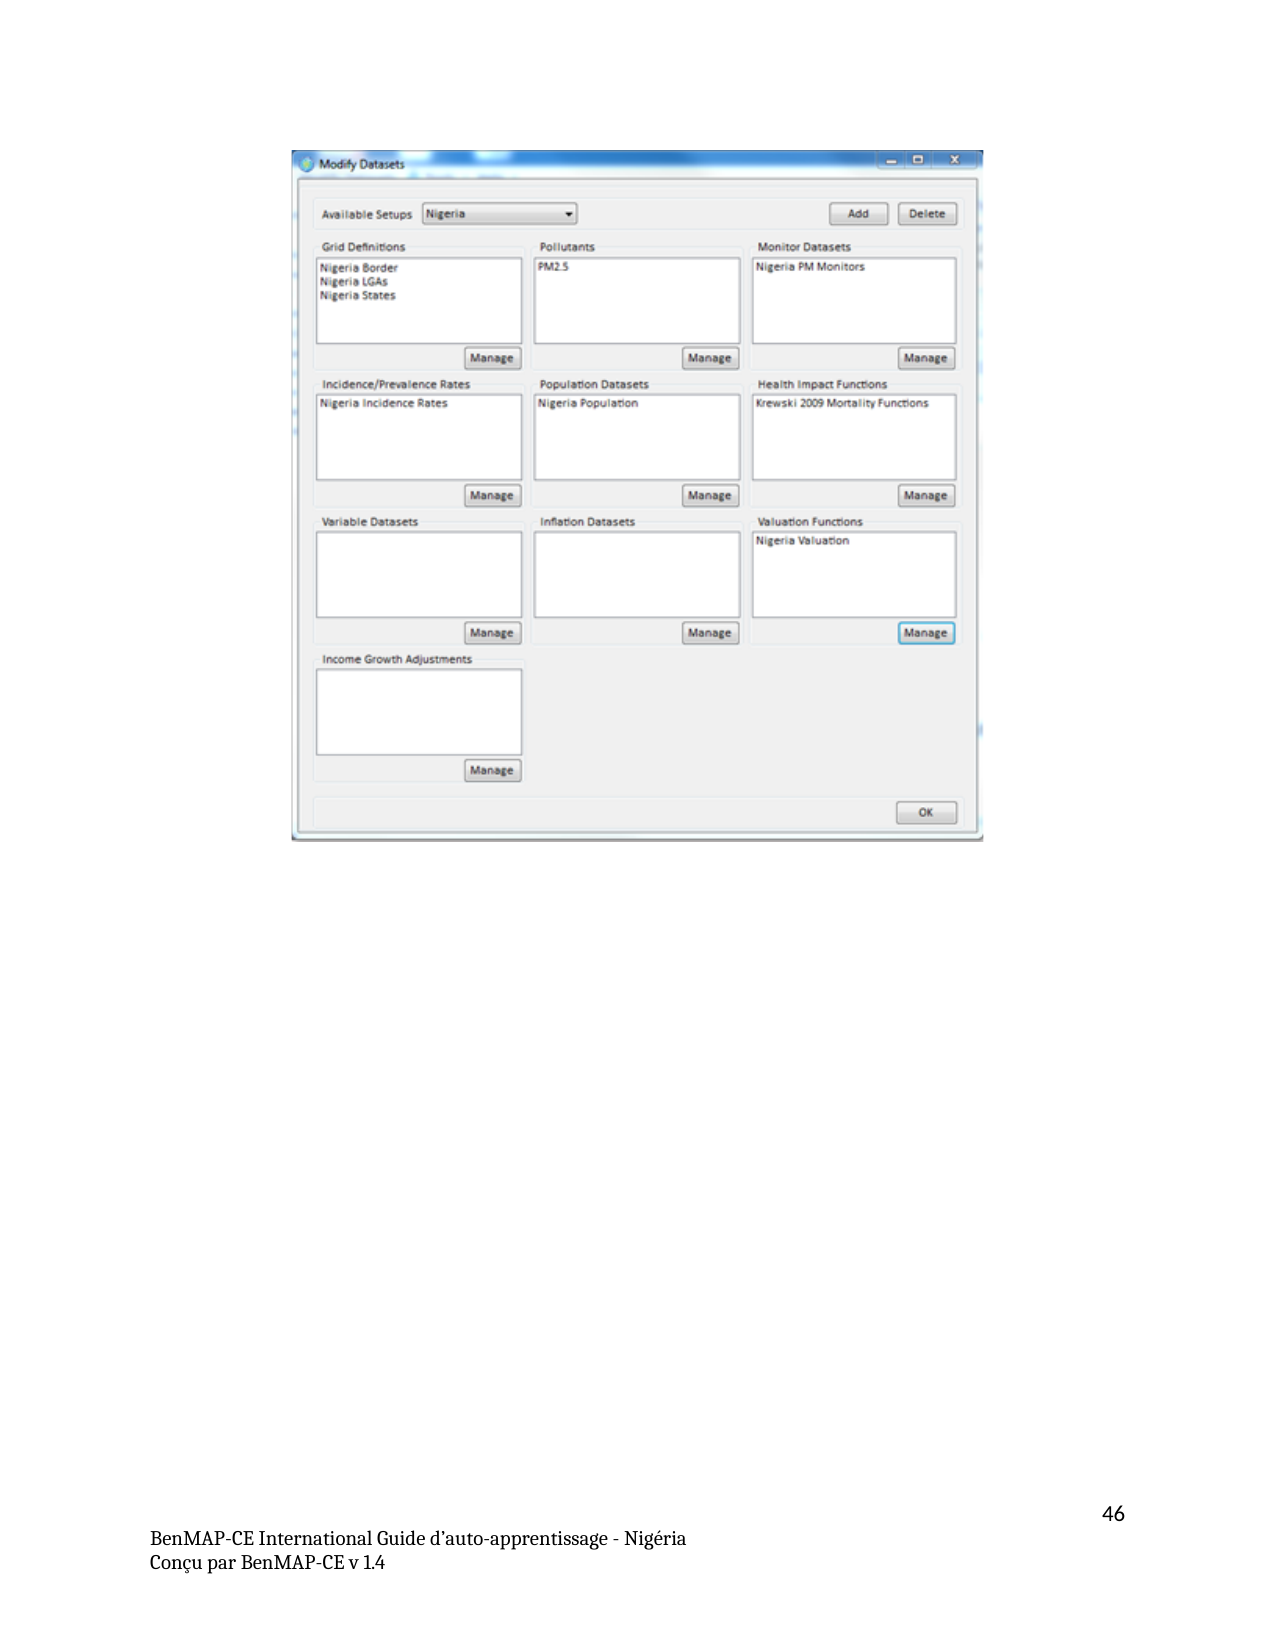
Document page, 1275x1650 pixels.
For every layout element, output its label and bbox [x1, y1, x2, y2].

picture [291, 150, 984, 842]
